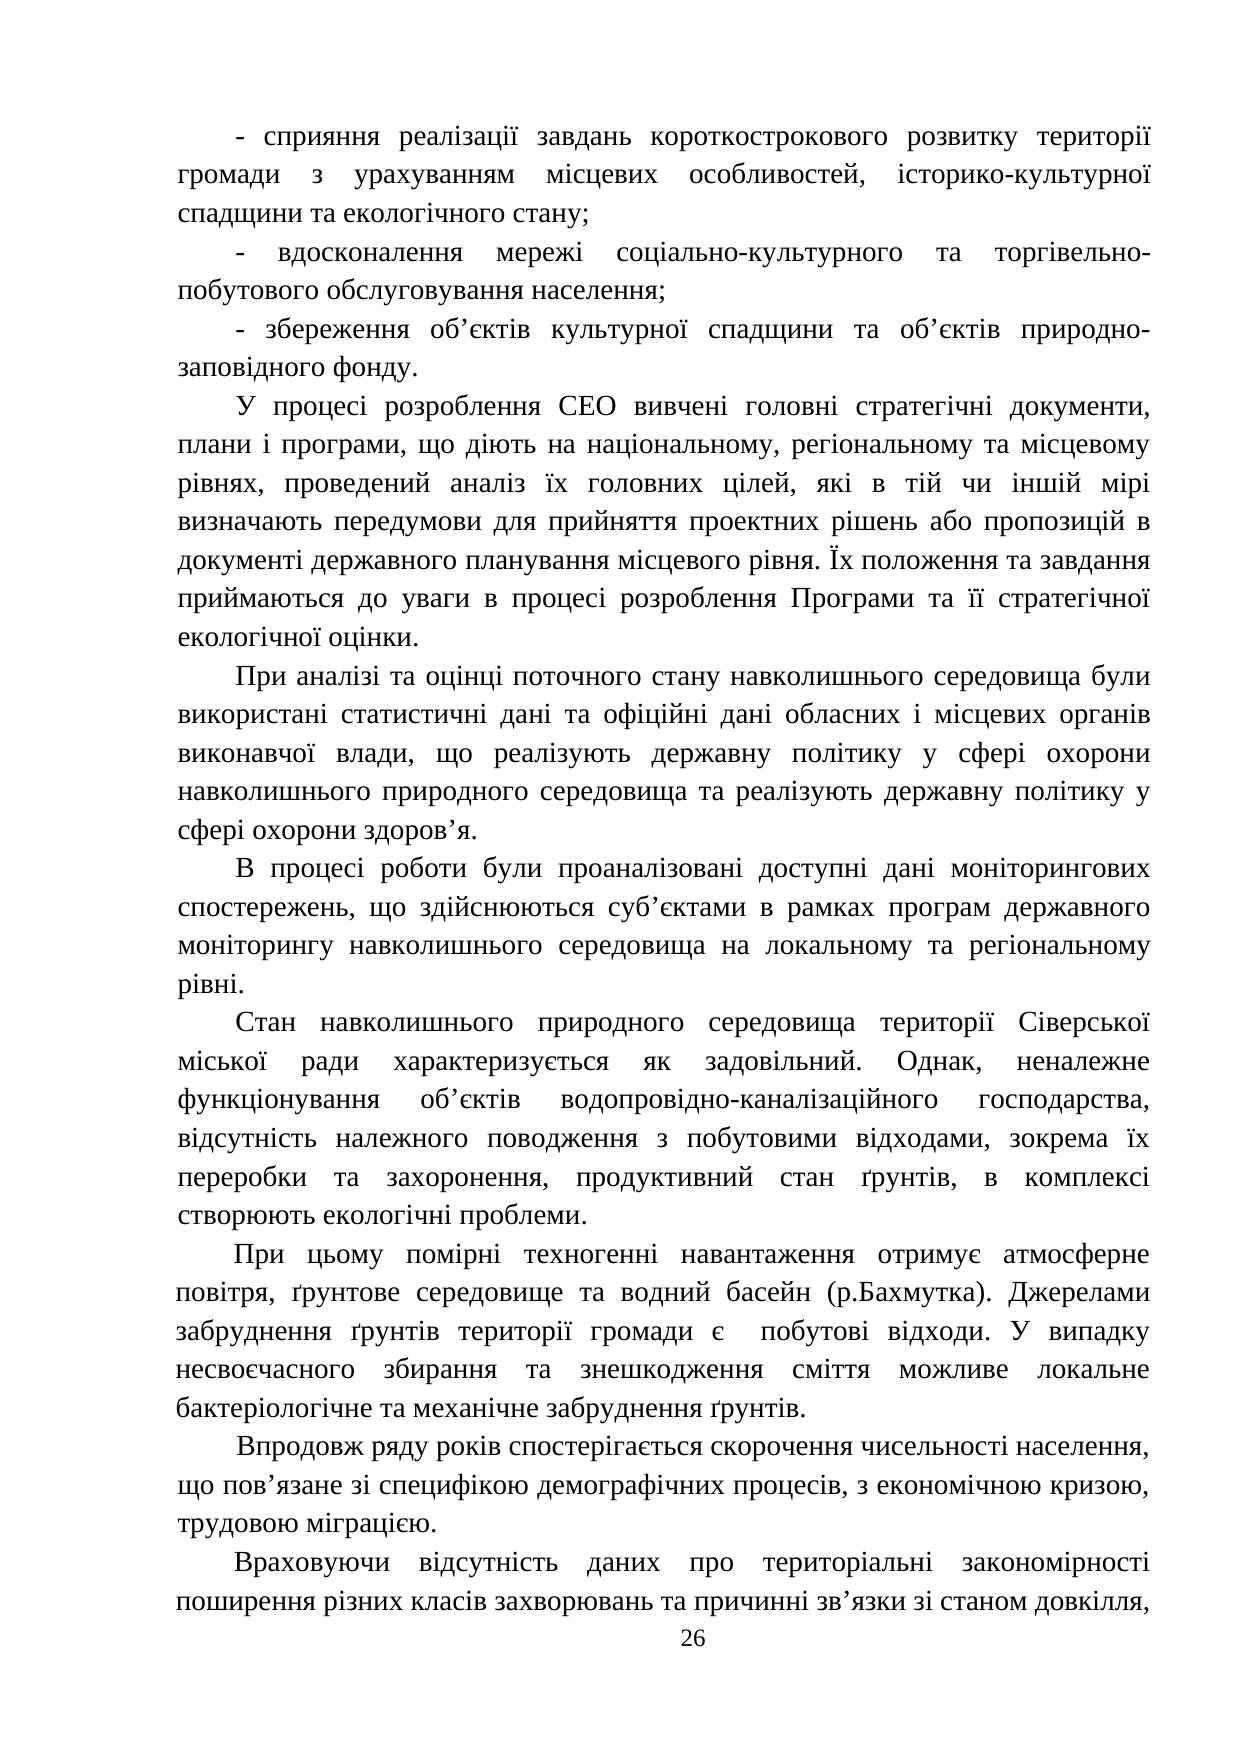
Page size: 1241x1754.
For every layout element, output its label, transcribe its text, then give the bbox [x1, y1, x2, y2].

list - вдосконалення мережі соціально-культурного та торгівельно-побутового обслуговування населення; [177, 234, 1152, 306]
text Впродовж ряду років спостерігається скорочення чисельності населення, що пов’язане зі специфікою демографічних процесів, з економічною кризою, трудовою міграцією. [177, 1428, 1151, 1539]
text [176, 1544, 1151, 1616]
text При цьому помірні техногенні навантаження отримує атмосферне повітря, ґрунтове середовище та водний басейн (р.Бахмутка). Джерелами забруднення ґрунтів території громади є побутові відходи. У випадку несвоєчасного збирання та знешкодження сміття можливе локальне бактеріологічне та механічне забруднення ґрунтів. [175, 1236, 1151, 1423]
text Стан навколишнього природного середовища території Сіверської міської ради характеризується як задовільний. Однак, неналежне функціонування об’єктів водопровідно-каналізаційного господарства, відсутність належного поводження з побутовими відходами, зокрема їх переробки та захоронення, продуктивний стан ґрунтів, в комплексі створюють екологічні проблеми. [177, 1004, 1151, 1231]
text У процесі розроблення СЕО вивчені головні стратегічні документи, плани і програми, що діють на національному, регіональному та місцевому рівнях, проведений аналіз їх головних цілей, які в тій чи іншій мірі визначають передумови для прийняття проектних рішень або пропозицій в документі державного планування місцевого рівня. Їх положення та завдання приймаються до уваги в процесі розроблення Програми та її стратегічної екологічної оцінки. [177, 388, 1152, 653]
text При аналізі та оцінці поточного стану навколишнього середовища були використані статистичні дані та офіційні дані обласних і місцевих органів виконавчої влади, що реалізують державну політику у сфері охорони навколишнього природного середовища та реалізують державну політику у сфері охорони здоров’я. [177, 658, 1152, 845]
list - збереження об’єктів культурної спадщини та об’єктів природно-заповідного фонду. [177, 311, 1152, 383]
list - сприяння реалізації завдань короткострокового розвитку території громади з урахуванням місцевих особливостей, історико-культурної спадщини та екологічного стану; [177, 118, 1152, 229]
text В процесі роботи були проаналізовані доступні дані моніторингових спостережень, що здійснюються суб’єктами в рамках програм державного моніторингу навколишнього середовища на локальному та регіональному рівні. [177, 850, 1152, 999]
